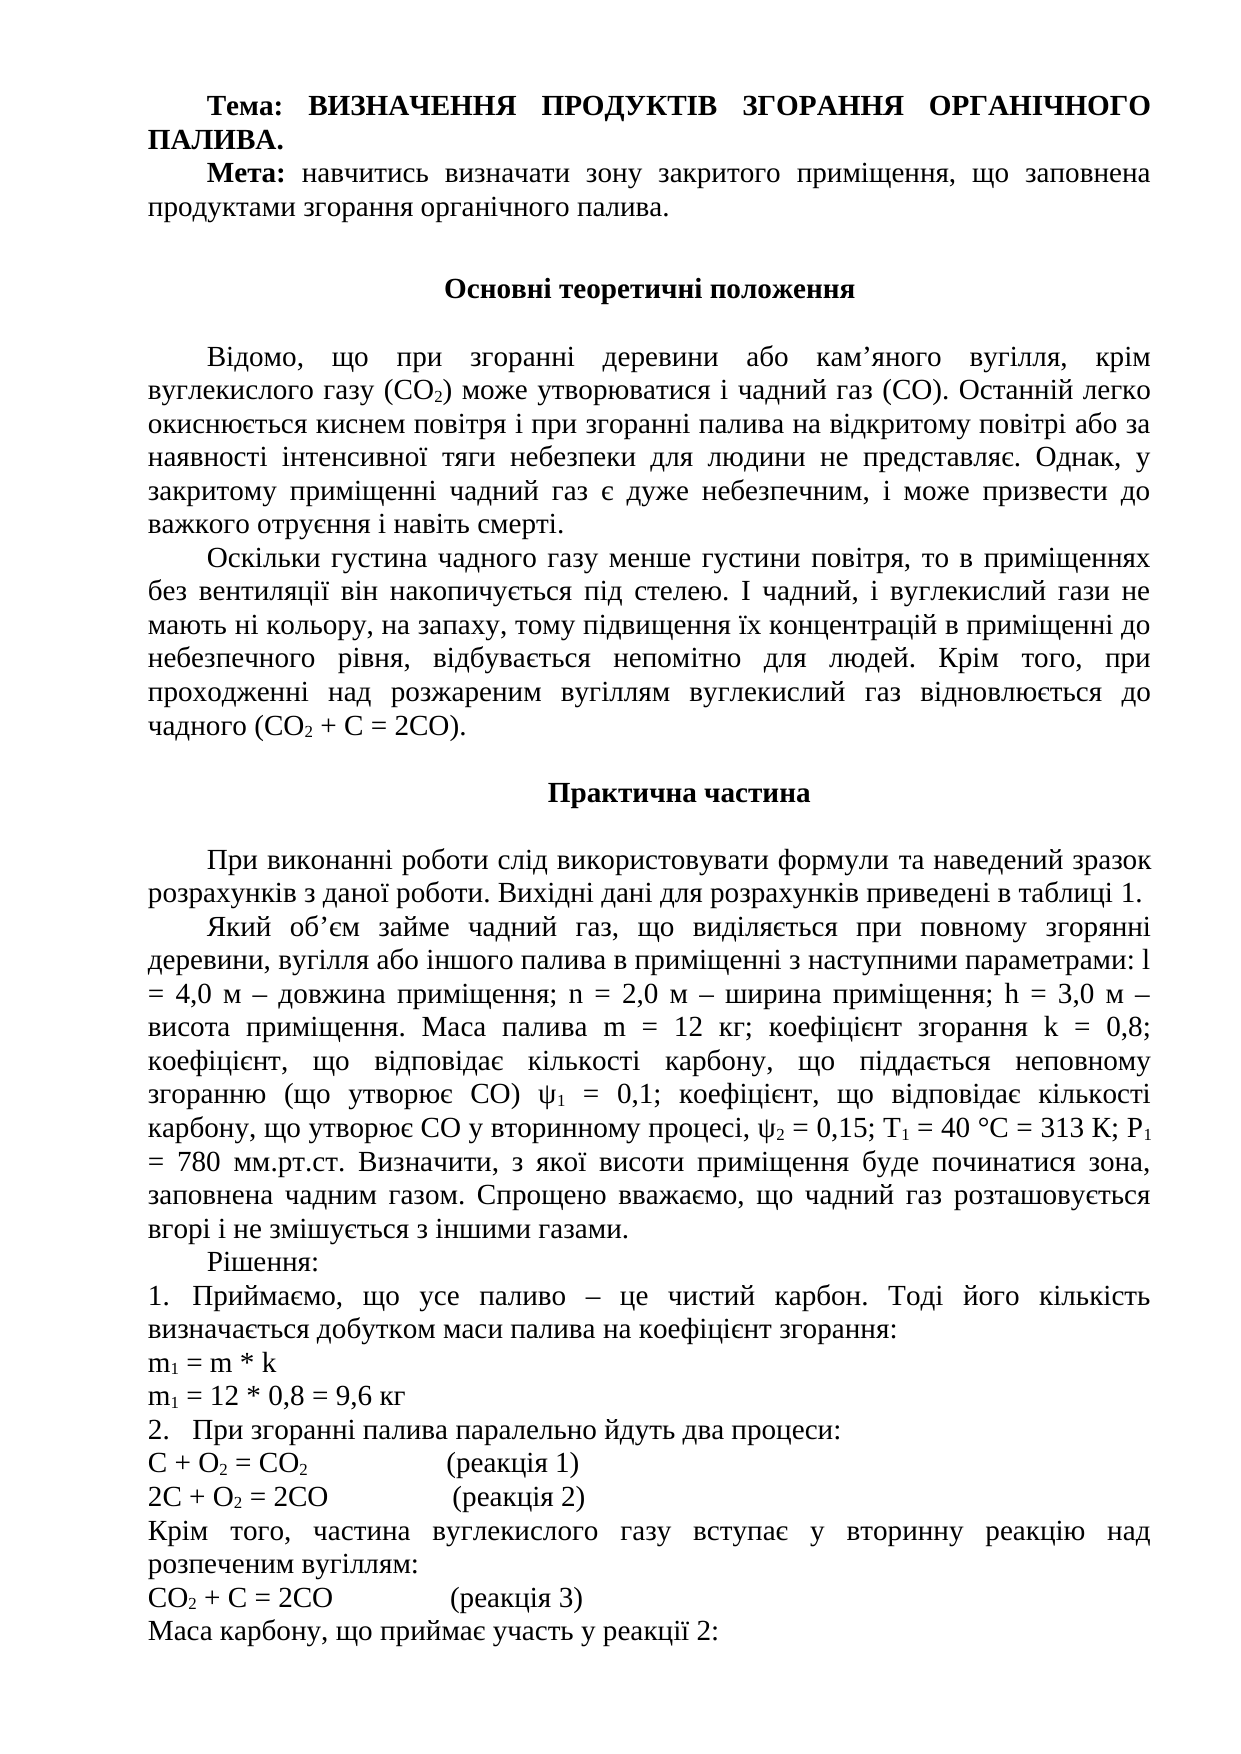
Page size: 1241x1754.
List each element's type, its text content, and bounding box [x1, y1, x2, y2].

text Основні теоретичні положення [148, 272, 1152, 305]
text Мета: навчитись визначати зону закритого приміщення, що заповнена продуктами згорання органічного палива. [148, 156, 1152, 223]
text Маса карбону, що приймає участь у реакції 2: [148, 1613, 1152, 1647]
text Оскільки густина чадного газу менше густини повітря, то в приміщеннях без вентиляції він накопичується під стелею. І чадний, і вуглекислий гази не мають ні кольору, на запаху, тому підвищення їх концентрацій в приміщенні до небезпечного рівня, відбувається непомітно для людей. Крім того, при проходженні над розжареним вугіллям вуглекислий газ відновлюється до чадного (СО2 + С = 2СО). [148, 540, 1152, 741]
text m1 = m * k [148, 1345, 1152, 1378]
text Відомо, що при згоранні деревини або кам’яного вугілля, крім вуглекислого газу (СО2) може утворюватися і чадний газ (СО). Останній легко окиснюється киснем повітря і при згоранні палива на відкритому повітрі або за наявності інтенсивної тяги небезпеки для людини не представляє. Однак, у закритому приміщенні чадний газ є дуже небезпечним, і може призвести до важкого отруєння і навіть смерті. [148, 339, 1152, 540]
text Тема: ВИЗНАЧЕННЯ ПРОДУКТІВ ЗГОРАННЯ ОРГАНІЧНОГО ПАЛИВА. [148, 88, 1152, 156]
text Практична частина [148, 775, 1152, 808]
list Приймаємо, що усе паливо – це чистий карбон. Тоді його кількість визначається добутком маси палива на коефіцієнт згорання: [148, 1278, 1152, 1345]
text Рішення: [148, 1244, 1152, 1278]
text 2С + О2 = 2СО (реакція 2) [148, 1479, 1152, 1513]
text СО2 + С = 2СО (реакція 3) [148, 1580, 1152, 1613]
text Крім того, частина вуглекислого газу вступає у вторинну реакцію над розпеченим вугіллям: [148, 1513, 1152, 1580]
list При згоранні палива паралельно йдуть два процеси: [148, 1412, 1152, 1446]
text Який об’єм займе чадний газ, що виділяється при повному згорянні деревини, вугілля або іншого палива в приміщенні з наступними параметрами: l = 4,0 м – довжина приміщення; n = 2,0 м – ширина приміщення; h = 3,0 м – висота приміщення. Маса палива m = 12 кг; коефіцієнт згорання k = 0,8; коефіцієнт, що відповідає кількості карбону, що піддається неповному згоранню (що утворює СО) ψ1 = 0,1; коефіцієнт, що відповідає кількості карбону, що утворює СО у вторинному процесі, ψ2 = 0,15; Т1 = 40 °С = 313 К; Р1 = 780 мм.рт.ст. Визначити, з якої висоти приміщення буде починатися зона, заповнена чадним газом. Спрощено вважаємо, що чадний газ розташовується вгорі і не змішується з іншими газами. [148, 909, 1152, 1244]
text При виконанні роботи слід використовувати формули та наведений зразок розрахунків з даної роботи. Вихідні дані для розрахунків приведені в таблиці 1. [148, 842, 1152, 909]
text m1 = 12 * 0,8 = 9,6 кг [148, 1378, 1152, 1412]
text С + О2 = СО2 (реакція 1) [148, 1446, 1152, 1479]
